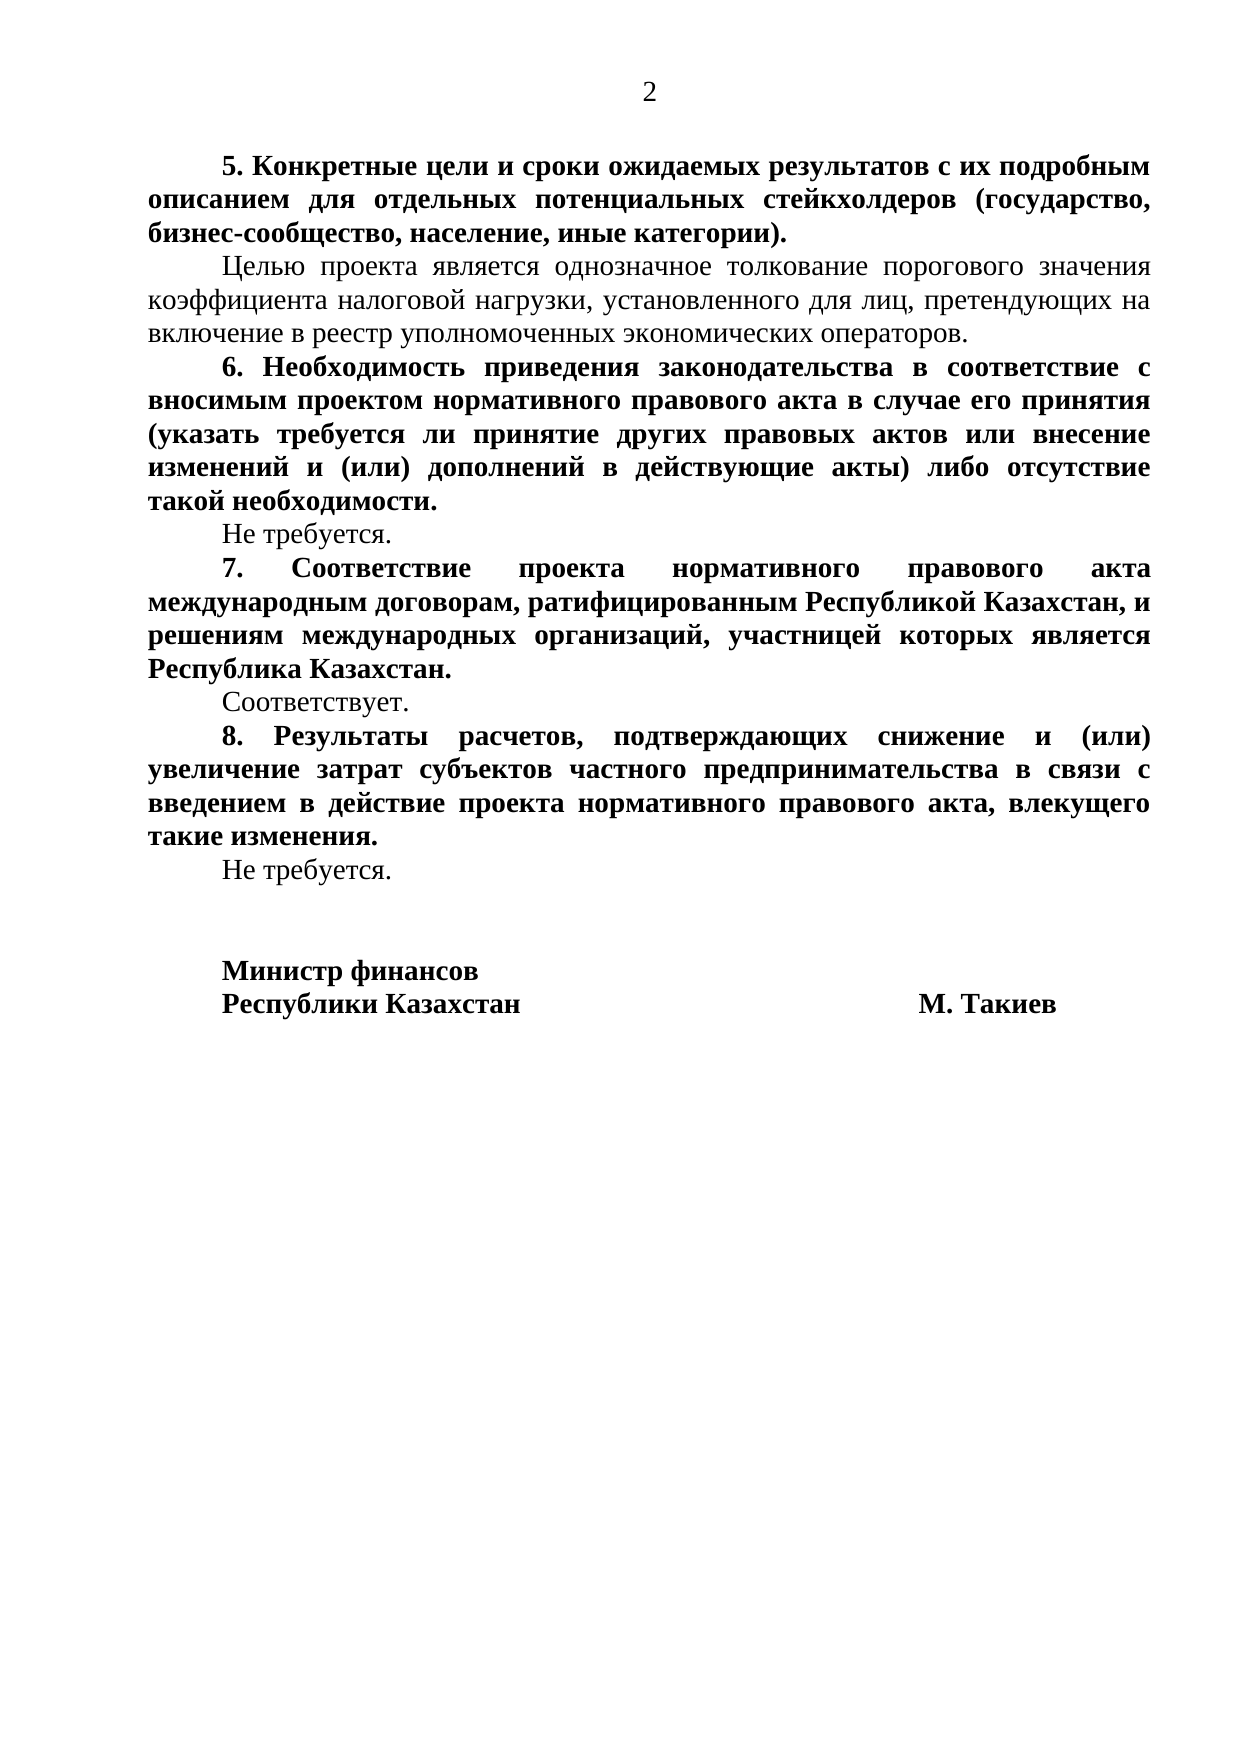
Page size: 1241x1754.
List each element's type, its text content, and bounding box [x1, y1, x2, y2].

text 7. Соответствие проекта нормативного правового акта международным договорам, ратифицированным Республикой Казахстан, и решениям международных организаций, участницей которых является Республика Казахстан. [148, 550, 1152, 684]
text 8. Результаты расчетов, подтверждающих снижение и (или) увеличение затрат субъектов частного предпринимательства в связи с введением в действие проекта нормативного правового акта, влекущего такие изменения. [148, 718, 1152, 852]
text Соответствует. [148, 684, 1152, 718]
text 6. Необходимость приведения законодательства в соответствие с вносимым проектом нормативного правового акта в случае его принятия (указать требуется ли принятие других правовых актов или внесение изменений и (или) дополнений в действующие акты) либо отсутствие такой необходимости. [148, 349, 1152, 517]
text Не требуется. [148, 517, 1152, 550]
text Целью проекта является однозначное толкование порогового значения коэффициента налоговой нагрузки, установленного для лиц, претендующих на включение в реестр уполномоченных экономических операторов. [148, 248, 1152, 349]
text 5. Конкретные цели и сроки ожидаемых результатов с их подробным описанием для отдельных потенциальных стейкхолдеров (государство, бизнес-сообщество, население, иные категории). [148, 148, 1152, 248]
text Министр финансов [148, 953, 1152, 986]
text Республики Казахстан М. Такиев [148, 986, 1152, 1020]
text Не требуется. [148, 852, 1152, 886]
